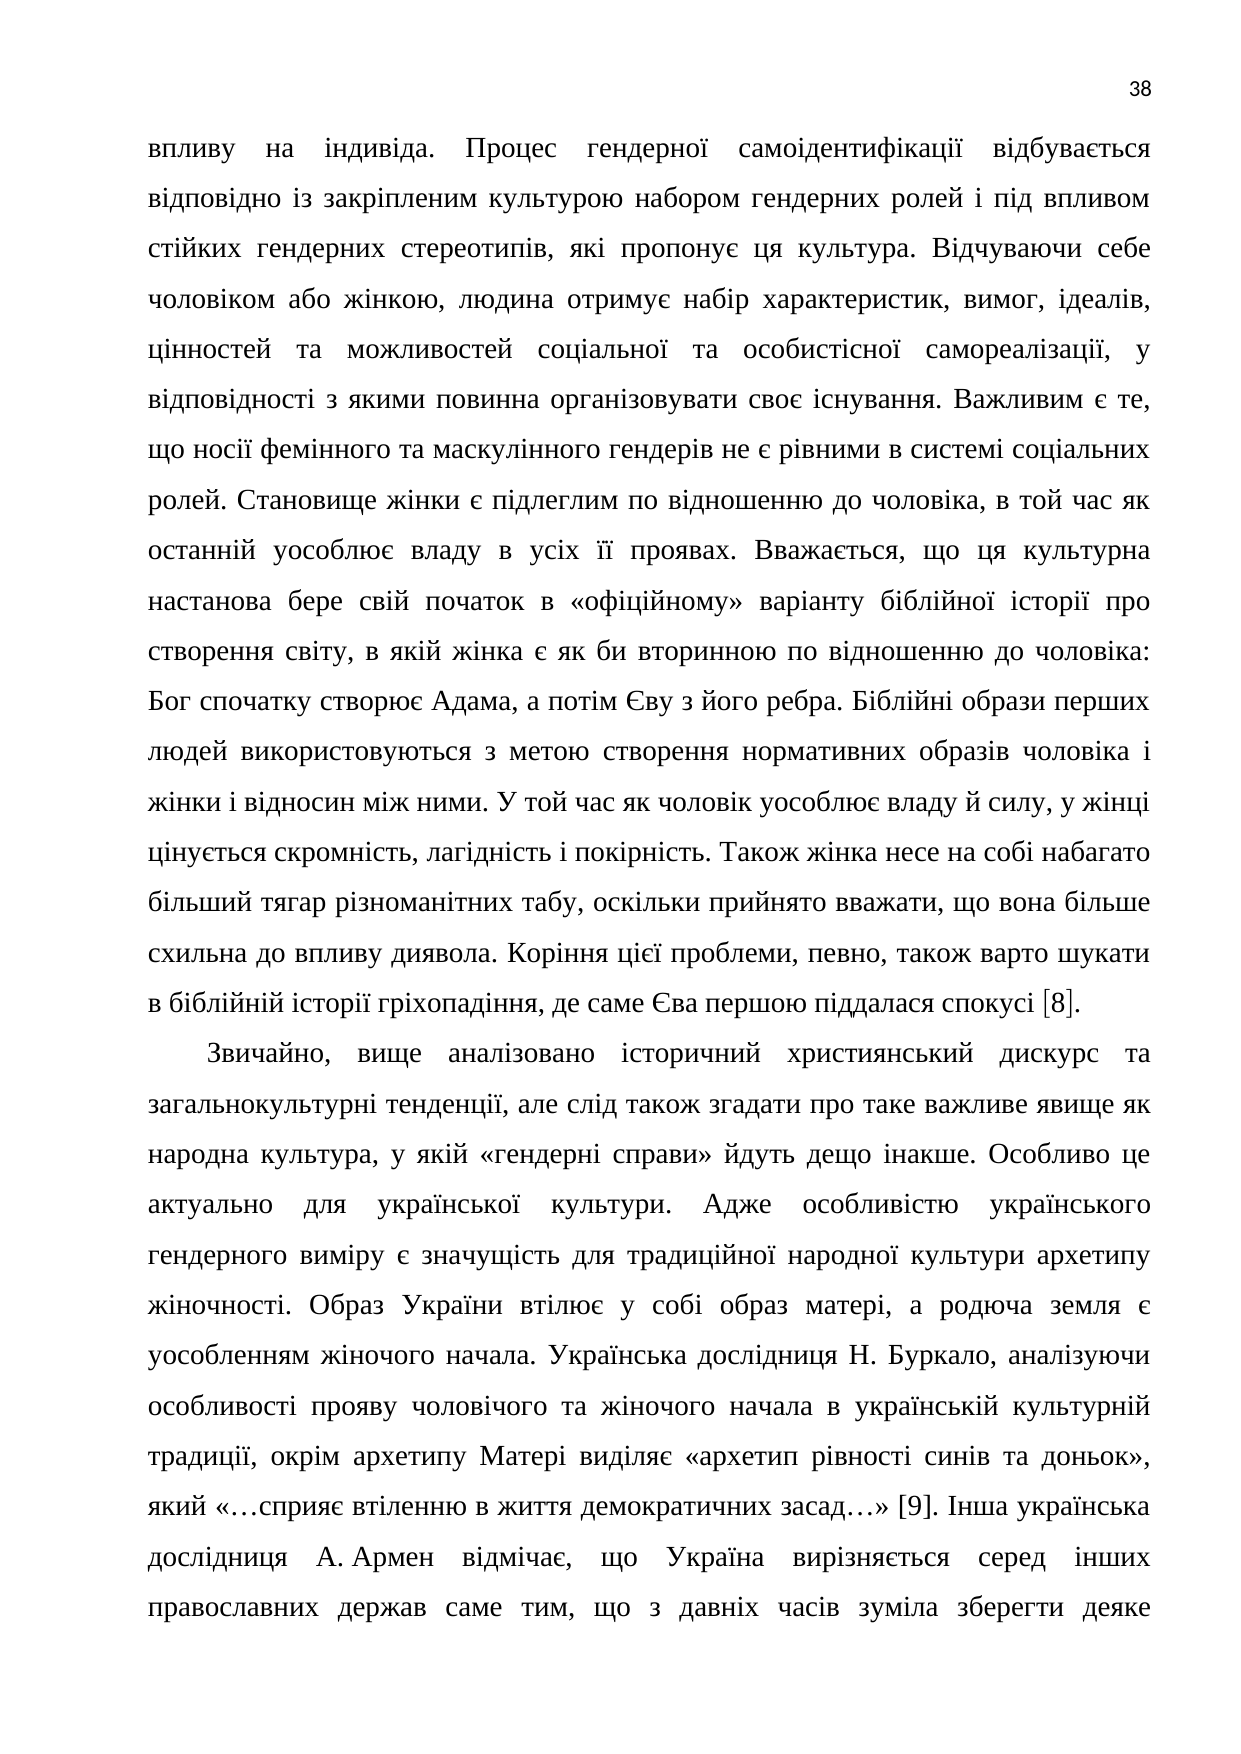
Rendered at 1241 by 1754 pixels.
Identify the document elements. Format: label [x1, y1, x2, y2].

text [148, 130, 1152, 1019]
text [148, 1036, 1152, 1622]
